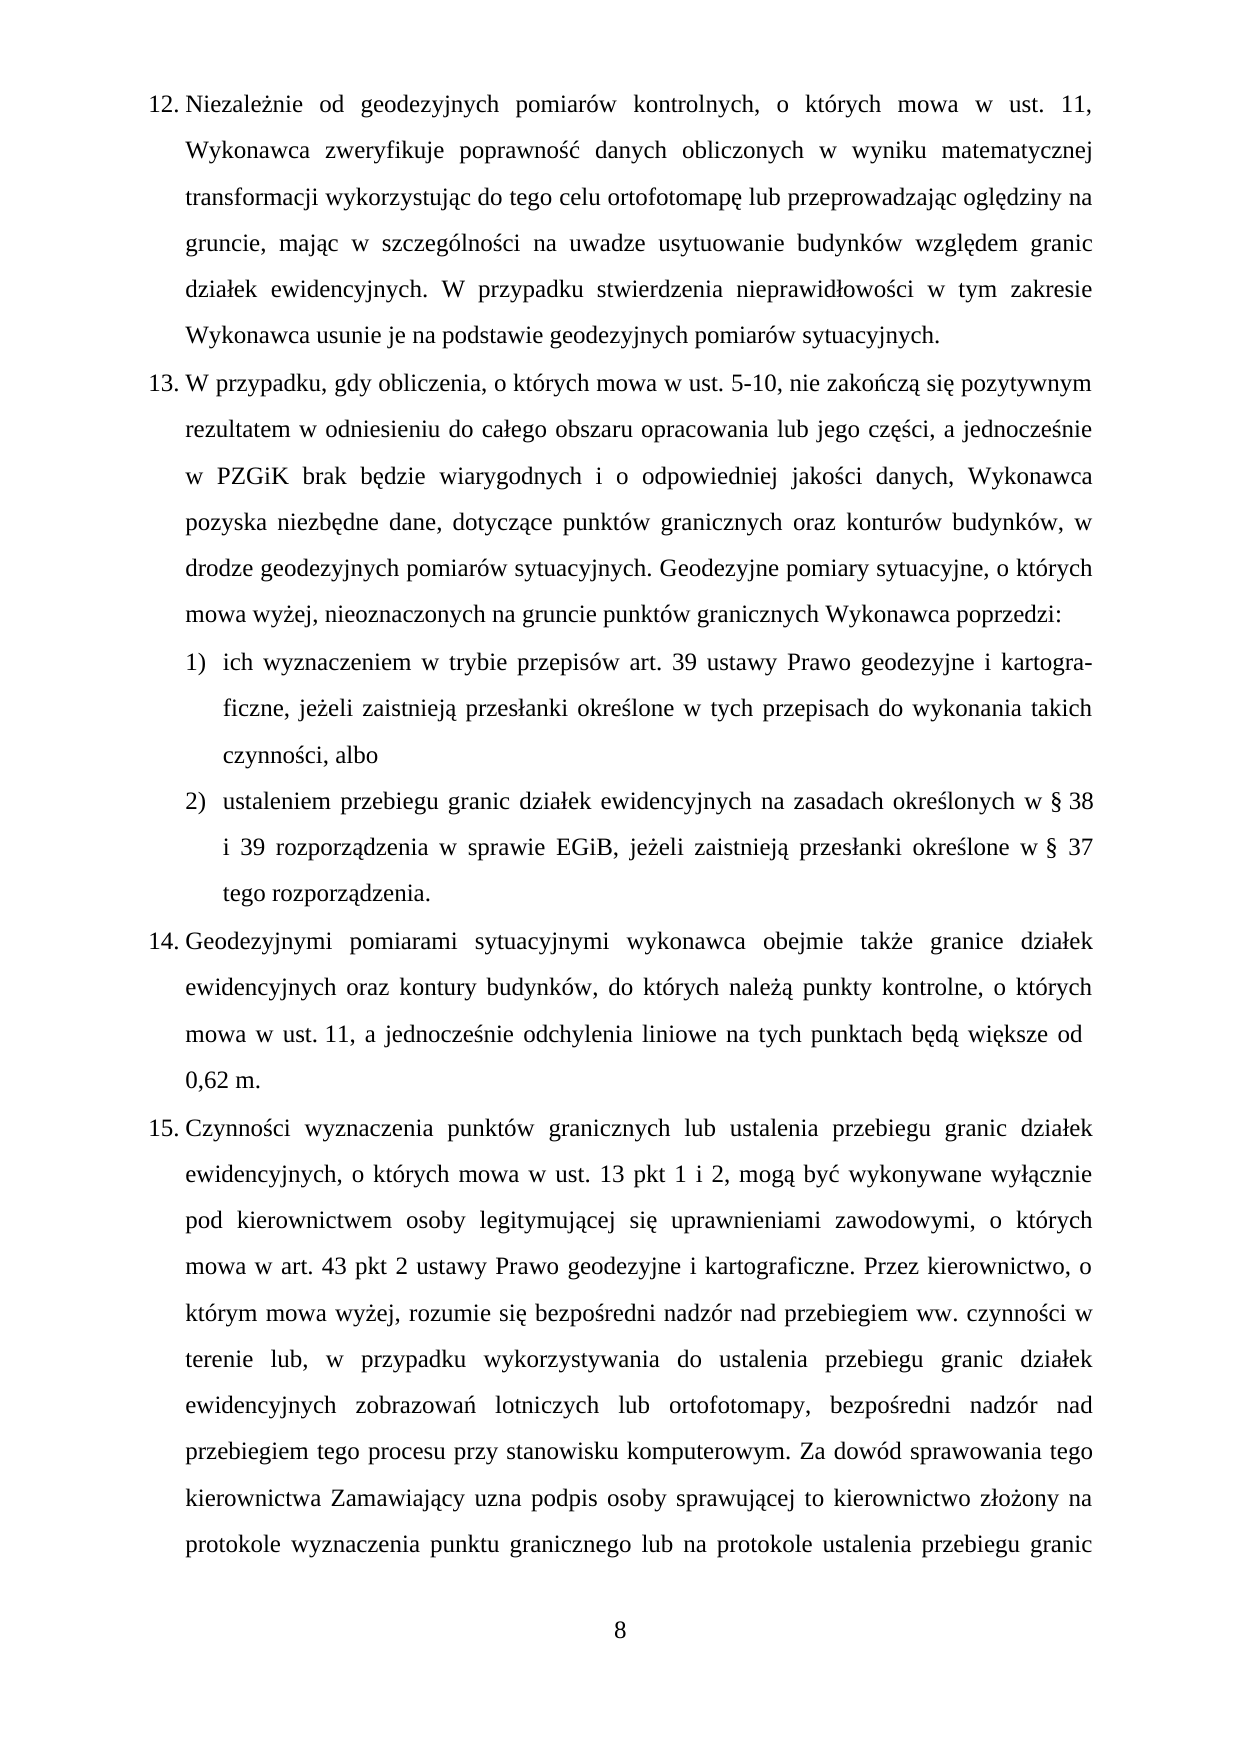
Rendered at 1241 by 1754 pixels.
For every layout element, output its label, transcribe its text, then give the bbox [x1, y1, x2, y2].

list W przypadku, gdy obliczenia, o których mowa w ust. 5-10, nie zakończą się pozytywnym rezultatem w odniesieniu do całego obszaru opracowania lub jego części, a jednocześnie w PZGiK brak będzie wiarygodnych i o odpowiedniej jakości danych, Wykonawca pozyska niezbędne dane, dotyczące punktów granicznych oraz konturów budynków, w drodze geodezyjnych pomiarów sytuacyjnych. Geodezyjne pomiary sytuacyjne, o których mowa wyżej, nieoznaczonych na gruncie punktów granicznych Wykonawca poprzedzi: [148, 368, 1093, 628]
list ich wyznaczeniem w trybie przepisów art. 39 ustawy Prawo geodezyjne i kartogra- ficzne, jeżeli zaistnieją przesłanki określone w tych przepisach do wykonania takich czynności, albo [185, 647, 1093, 768]
list ustaleniem przebiegu granic działek ewidencyjnych na zasadach określonych w § 38 i 39 rozporządzenia w sprawie EGiB, jeżeli zaistnieją przesłanki określone w § 37 tego rozporządzenia. [185, 786, 1093, 907]
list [148, 1113, 1093, 1558]
list Niezależnie od geodezyjnych pomiarów kontrolnych, o których mowa w ust. 11, Wykonawca zweryfikuje poprawność danych obliczonych w wyniku matematycznej transformacji wykorzystując do tego celu ortofotomapę lub przeprowadzając oględziny na gruncie, mając w szczególności na uwadze usytuowanie budynków względem granic działek ewidencyjnych. W przypadku stwierdzenia nieprawidłowości w tym zakresie Wykonawca usunie je na podstawie geodezyjnych pomiarów sytuacyjnych. [148, 89, 1093, 349]
list Geodezyjnymi pomiarami sytuacyjnymi wykonawca obejmie także granice działek ewidencyjnych oraz kontury budynków, do których należą punkty kontrolne, o których mowa w ust. 11, a jednocześnie odchylenia liniowe na tych punktach będą większe od 0,62 m. [148, 926, 1093, 1094]
